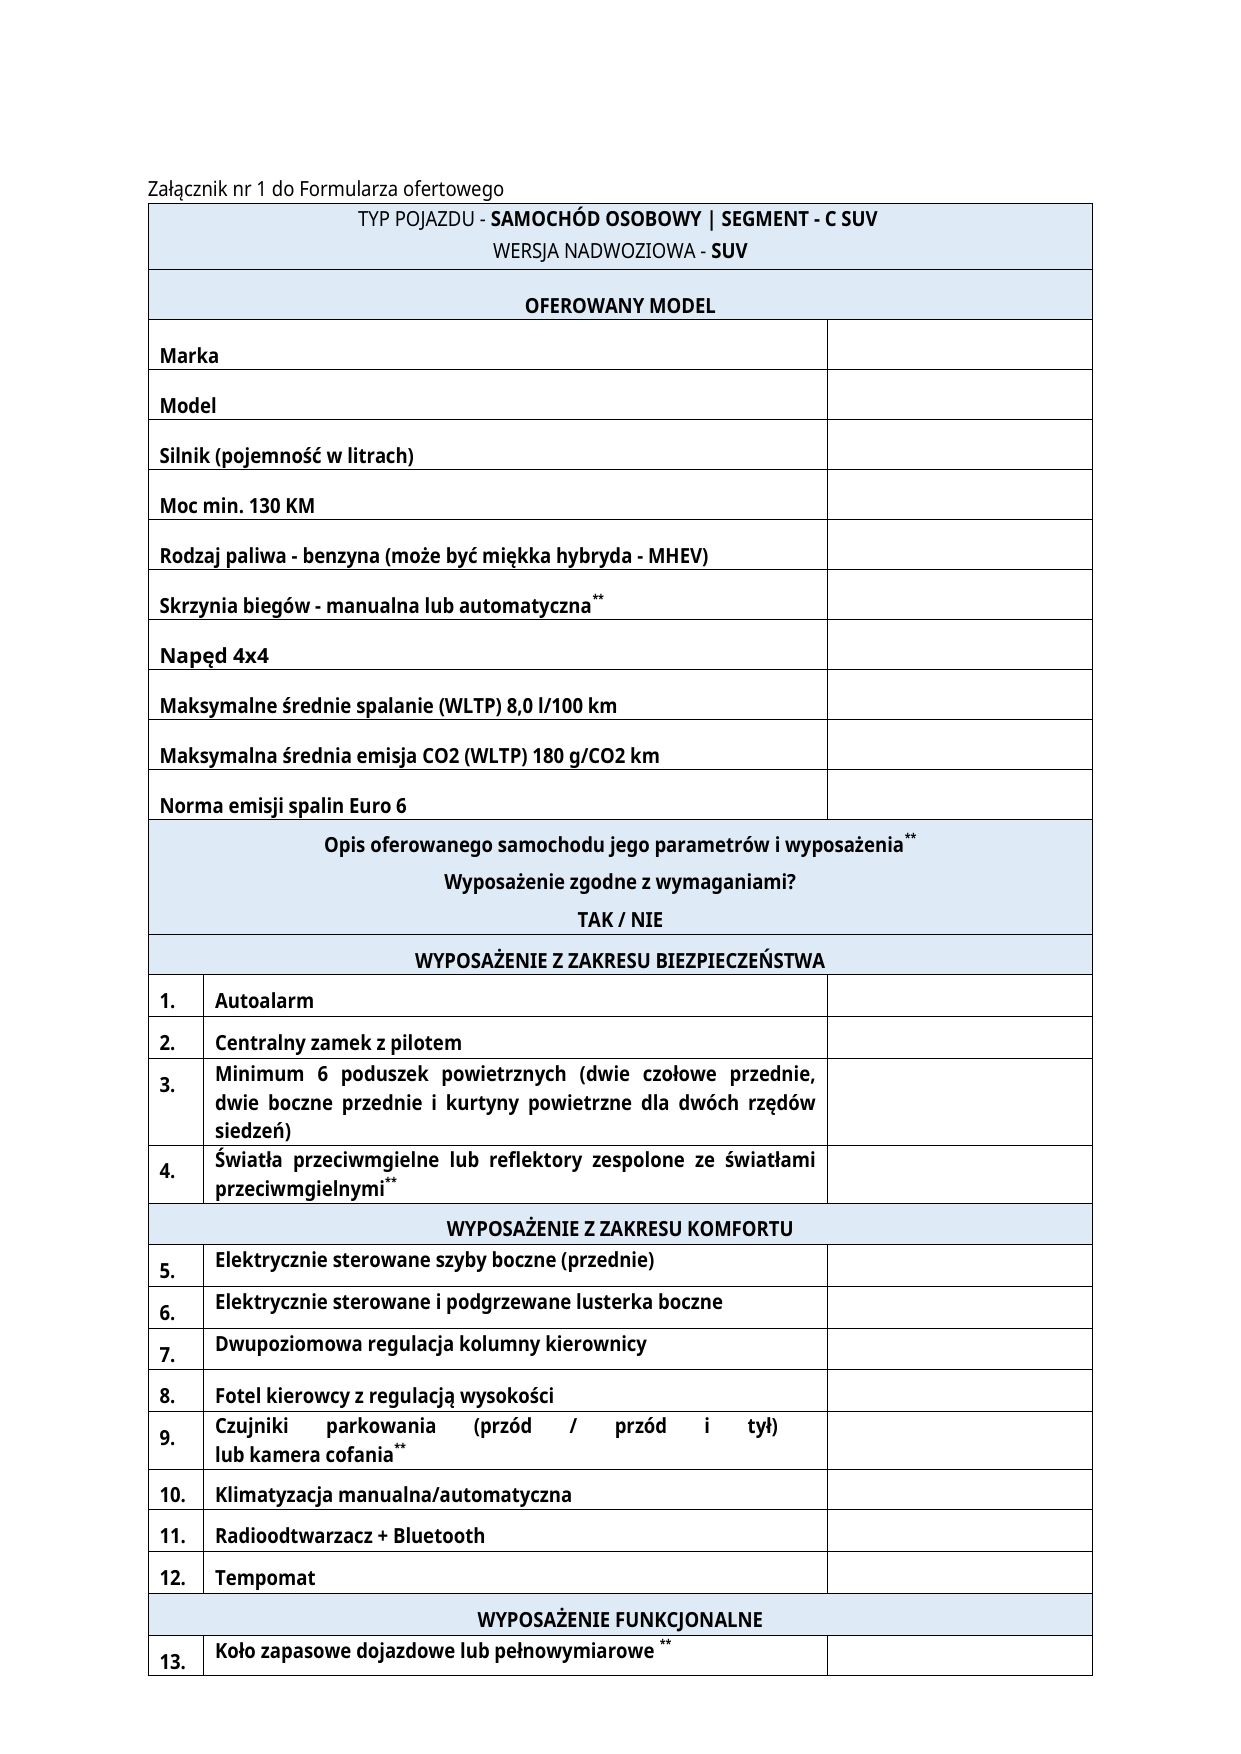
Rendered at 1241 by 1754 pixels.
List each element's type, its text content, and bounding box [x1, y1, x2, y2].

table_cell 9. [149, 1412, 203, 1468]
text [148, 44, 1093, 203]
table_cell [828, 470, 1092, 519]
table_cell WYPOSAŻENIE FUNKCJONALNE [149, 1594, 1092, 1635]
table_cell Rodzaj paliwa - benzyna (może być miękka hybryda - MHEV) [149, 520, 827, 569]
table_cell Elektrycznie sterowane szyby boczne (przednie) [204, 1245, 827, 1286]
table_cell WYPOSAŻENIE Z ZAKRESU BIEZPIECZEŃSTWA [149, 935, 1092, 974]
table_cell Maksymalne średnie spalanie (WLTP) 8,0 l/100 km [149, 670, 827, 719]
table_cell [828, 520, 1092, 569]
table_cell [828, 1370, 1092, 1411]
table_cell [828, 1287, 1092, 1328]
table_cell Maksymalna średnia emisja CO2 (WLTP) 180 g/CO2 km [149, 720, 827, 769]
table_cell [828, 1017, 1092, 1058]
table_cell 8. [149, 1370, 203, 1411]
table_cell [828, 975, 1092, 1016]
table_cell 1. [149, 975, 203, 1016]
table_cell [828, 1636, 1092, 1675]
table_cell Klimatyzacja manualna/automatyczna [204, 1470, 827, 1509]
table_cell [828, 770, 1092, 819]
table_cell Dwupoziomowa regulacja kolumny kierownicy [204, 1329, 827, 1369]
table_cell Skrzynia biegów - manualna lub automatyczna** [149, 570, 827, 619]
table_cell 10. [149, 1470, 203, 1509]
table_cell Norma emisji spalin Euro 6 [149, 770, 827, 819]
table_cell Minimum 6 poduszek powietrznych (dwie czołowe przednie, dwie boczne przednie i kurtyny powietrzne dla dwóch rzędów siedzeń) [204, 1059, 827, 1144]
table_cell Elektrycznie sterowane i podgrzewane lusterka boczne [204, 1287, 827, 1328]
table_cell 6. [149, 1287, 203, 1328]
table_cell 13. [149, 1636, 203, 1675]
table_cell Model [149, 370, 827, 419]
table_cell Radioodtwarzacz + Bluetooth [204, 1510, 827, 1551]
table_cell [828, 670, 1092, 719]
table_cell Koło zapasowe dojazdowe lub pełnowymiarowe ** [204, 1636, 827, 1675]
table_cell [828, 570, 1092, 619]
table_cell 11. [149, 1510, 203, 1551]
table_cell Moc min. 130 KM [149, 470, 827, 519]
table_cell Napęd 4x4 [149, 620, 827, 669]
table_cell [828, 720, 1092, 769]
table_cell [828, 1470, 1092, 1509]
table_cell [828, 320, 1092, 369]
table_cell Marka [149, 320, 827, 369]
table_cell Fotel kierowcy z regulacją wysokości [204, 1370, 827, 1411]
table_cell WYPOSAŻENIE Z ZAKRESU KOMFORTU [149, 1204, 1092, 1244]
table_cell [828, 370, 1092, 419]
table_cell [828, 1412, 1092, 1468]
table_cell 7. [149, 1329, 203, 1369]
table_cell [828, 1510, 1092, 1551]
table_cell [828, 420, 1092, 469]
table_header TYP POJAZDU - SAMOCHÓD OSOBOWY | SEGMENT - C SUV WERSJA NADWOZIOWA - SUV [149, 204, 1092, 269]
table_cell Autoalarm [204, 975, 827, 1016]
table_cell [828, 1329, 1092, 1369]
table_cell Centralny zamek z pilotem [204, 1017, 827, 1058]
table_cell [828, 620, 1092, 669]
table_cell 3. [149, 1059, 203, 1144]
table_cell OFEROWANY MODEL [149, 270, 1092, 319]
table_cell Silnik (pojemność w litrach) [149, 420, 827, 469]
table_cell [828, 1552, 1092, 1593]
table_cell Światła przeciwmgielne lub reflektory zespolone ze światłami przeciwmgielnymi** [204, 1146, 827, 1202]
table_cell 5. [149, 1245, 203, 1286]
table_cell 2. [149, 1017, 203, 1058]
table_cell [828, 1245, 1092, 1286]
table_cell [828, 1146, 1092, 1202]
table_cell [828, 1059, 1092, 1144]
table_cell 4. [149, 1146, 203, 1202]
table_cell 12. [149, 1552, 203, 1593]
table_cell Opis oferowanego samochodu jego parametrów i wyposażenia** Wyposażenie zgodne z wymaganiami? TAK / NIE [149, 820, 1092, 934]
table_cell Tempomat [204, 1552, 827, 1593]
table_cell Czujniki parkowania (przód / przód i tył) lub kamera cofania** [204, 1412, 827, 1468]
